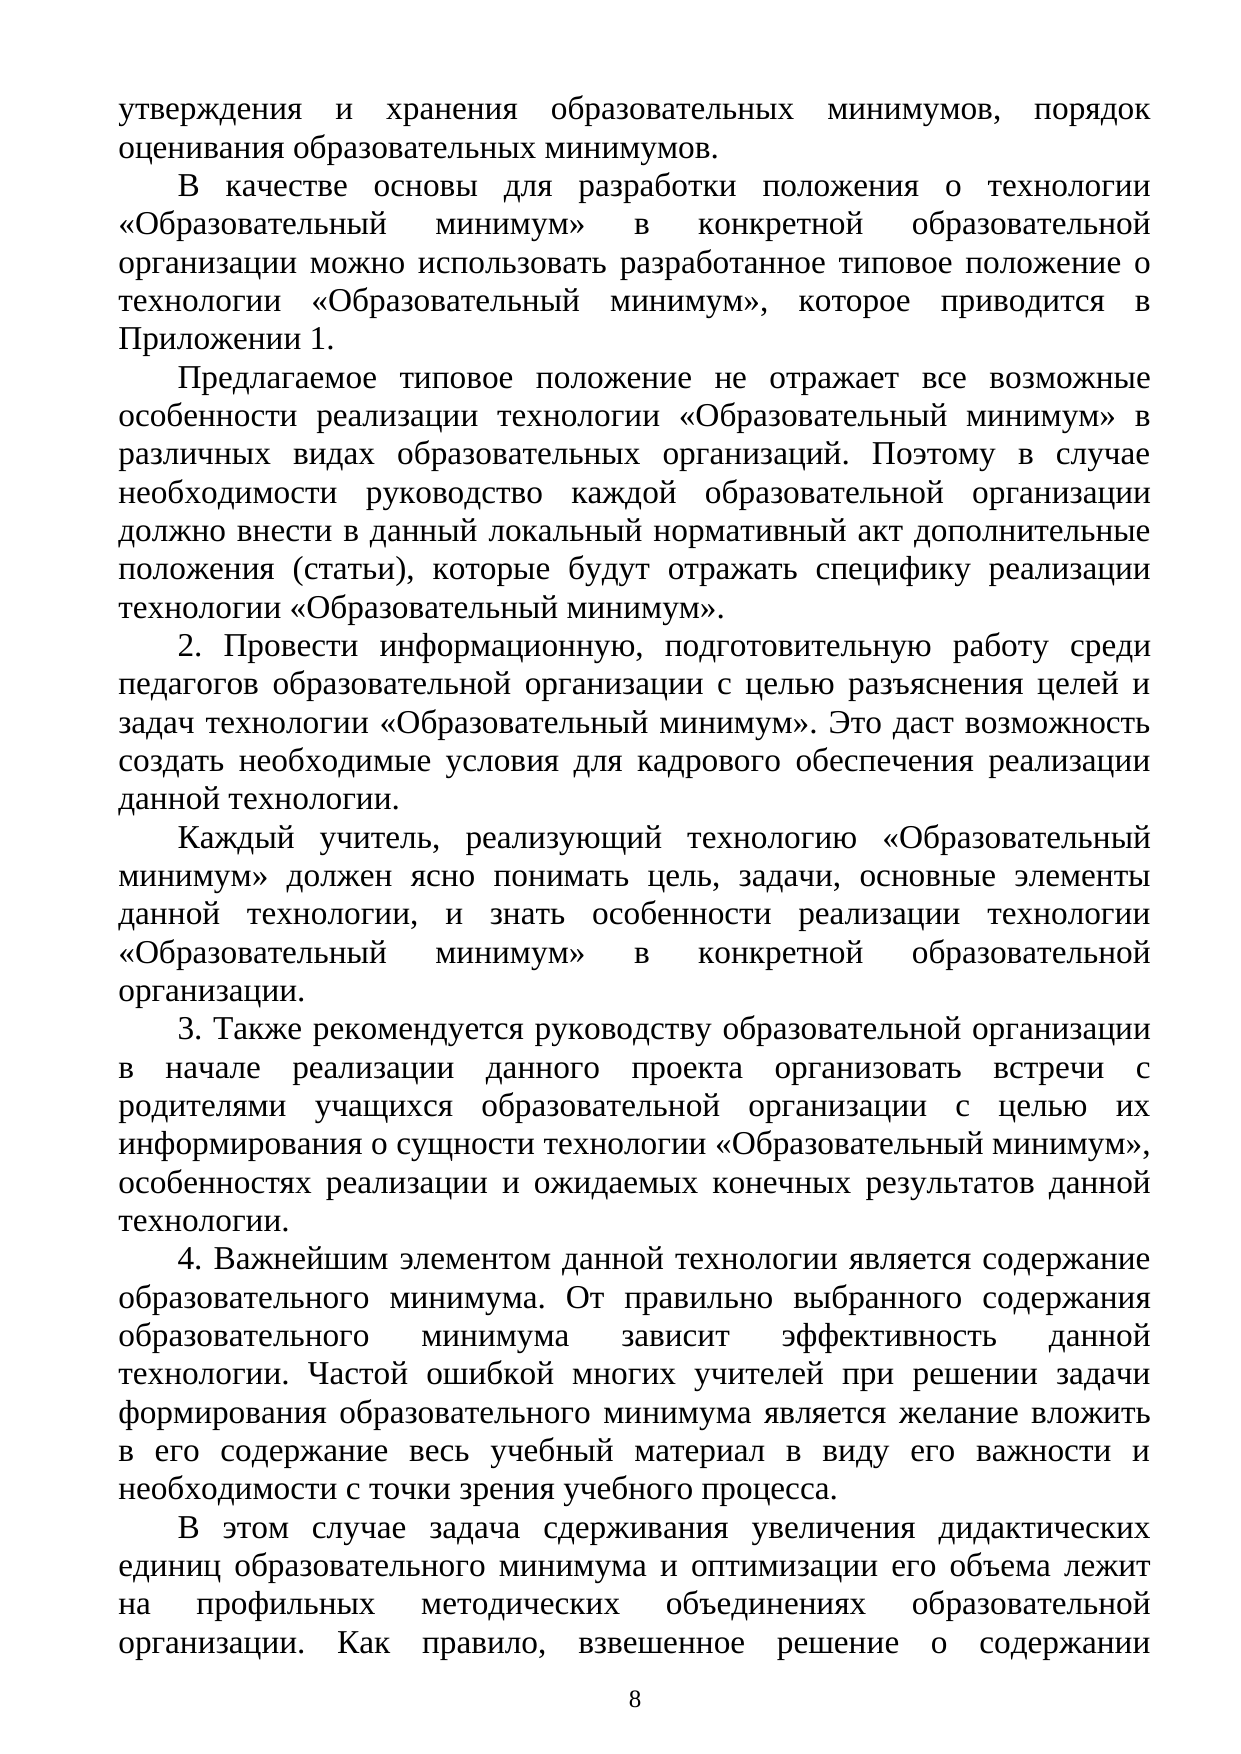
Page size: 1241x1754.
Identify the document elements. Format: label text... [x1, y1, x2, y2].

text 2. Провести информационную, подготовительную работу среди педагогов образовательной организации с целью разъяснения целей и задач технологии «Образовательный минимум». Это даст возможность создать необходимые условия для кадрового обеспечения реализации данной технологии. [118, 625, 1152, 817]
text Каждый учитель, реализующий технологию «Образовательный минимум» должен ясно понимать цель, задачи, основные элементы данной технологии, и знать особенности реализации технологии «Образовательный минимум» в конкретной образовательной организации. [118, 817, 1152, 1009]
text В качестве основы для разработки положения о технологии «Образовательный минимум» в конкретной образовательной организации можно использовать разработанное типовое положение о технологии «Образовательный минимум», которое приводится в Приложении 1. [118, 165, 1152, 357]
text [118, 1507, 1152, 1660]
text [118, 89, 1152, 165]
text Предлагаемое типовое положение не отражает все возможные особенности реализации технологии «Образовательный минимум» в различных видах образовательных организаций. Поэтому в случае необходимости руководство каждой образовательной организации должно внести в данный локальный нормативный акт дополнительные положения (статьи), которые будут отражать специфику реализации технологии «Образовательный минимум». [118, 357, 1152, 625]
text 4. Важнейшим элементом данной технологии является содержание образовательного минимума. От правильно выбранного содержания образовательного минимума зависит эффективность данной технологии. Частой ошибкой многих учителей при решении задачи формирования образовательного минимума является желание вложить в его содержание весь учебный материал в виду его важности и необходимости с точки зрения учебного процесса. [118, 1239, 1152, 1507]
text 3. Также рекомендуется руководству образовательной организации в начале реализации данного проекта организовать встречи с родителями учащихся образовательной организации с целью их информирования о сущности технологии «Образовательный минимум», особенностях реализации и ожидаемых конечных результатов данной технологии. [118, 1009, 1152, 1239]
